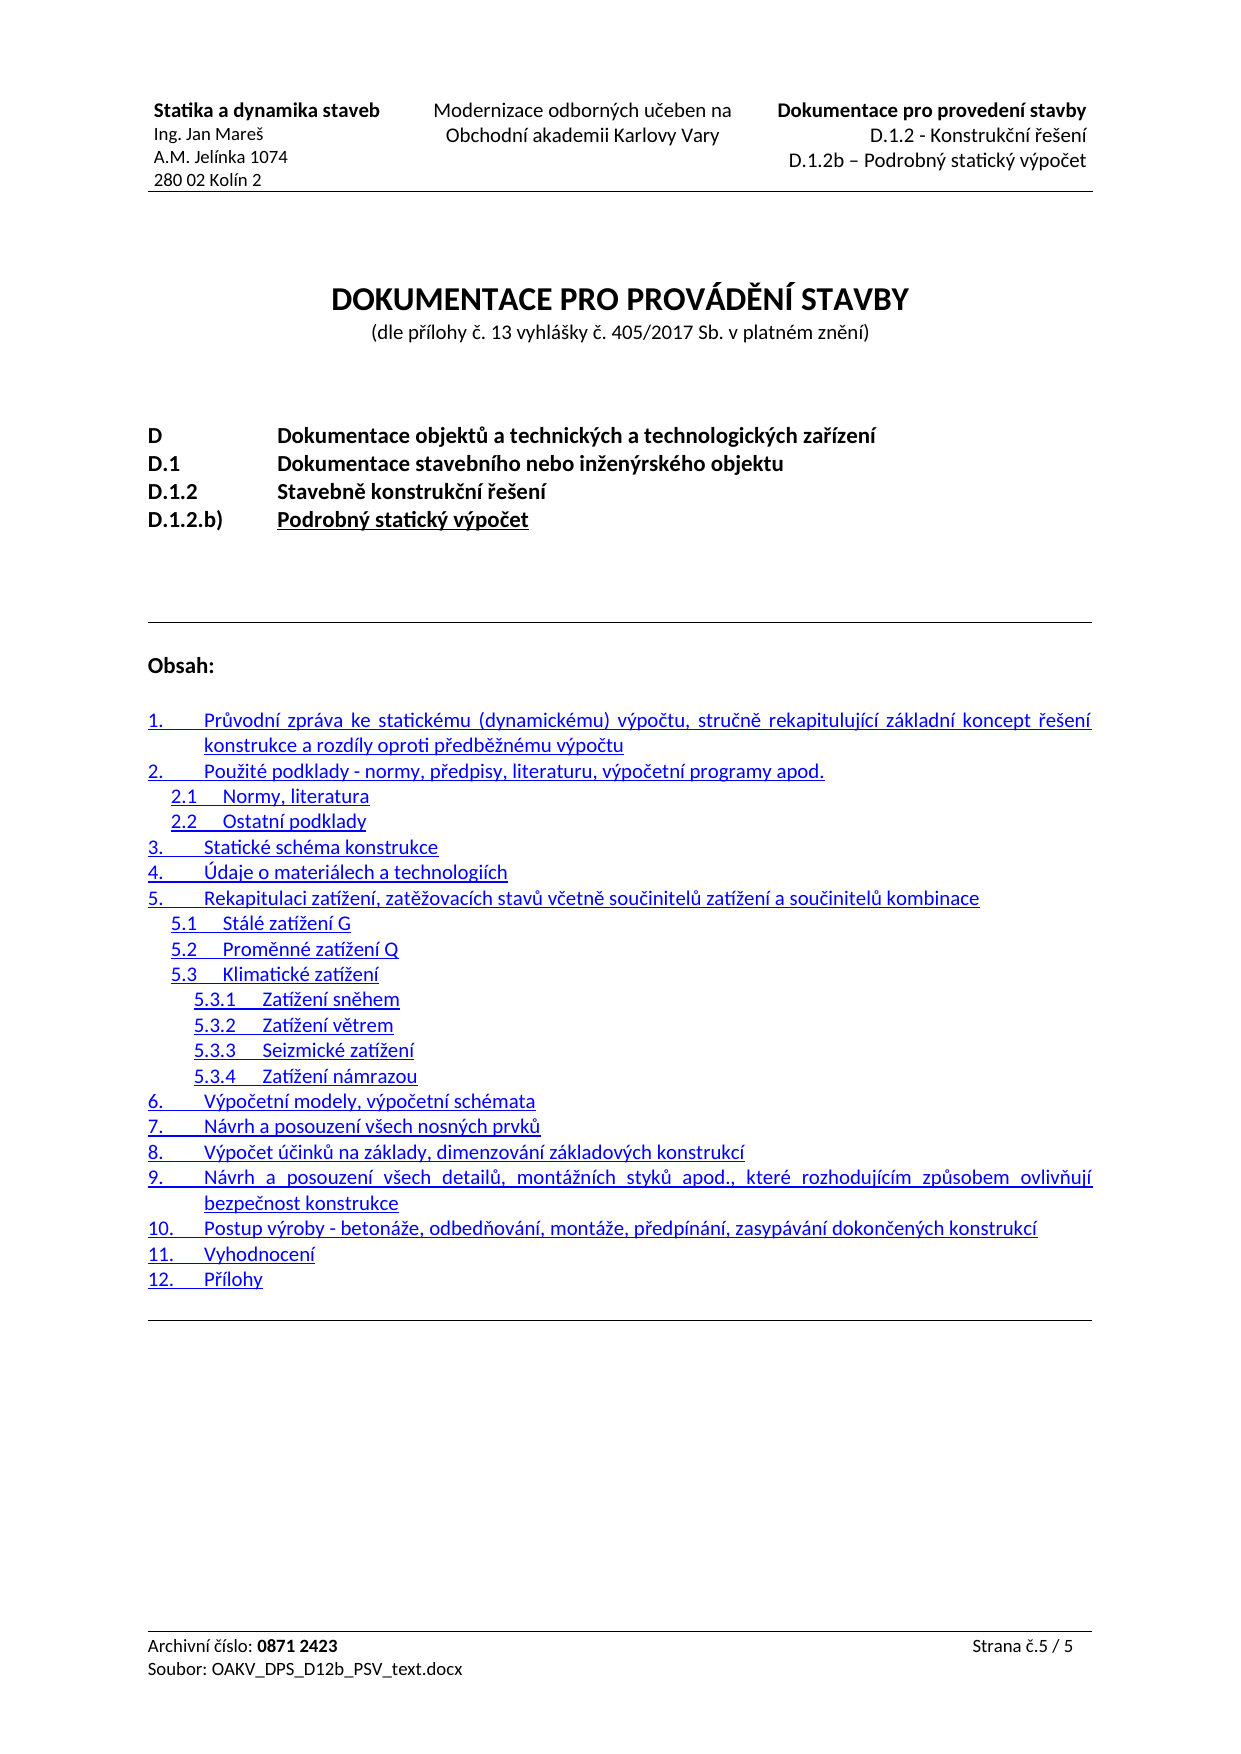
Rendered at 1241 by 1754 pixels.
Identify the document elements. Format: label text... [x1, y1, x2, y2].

text DOKUMENTACE PRO PROVÁDĚNÍ STAVBY [148, 278, 1092, 319]
text 5.3.2 Zatížení větrem 7 [193, 1012, 1092, 1037]
text 5.3 Klimatické zatížení 5 [171, 961, 1092, 987]
text Obsah: [148, 651, 1092, 679]
text 12. Přílohy 13 [148, 1266, 1092, 1292]
text (dle přílohy č. 13 vyhlášky č. 405/2017 Sb. v platném znění) [148, 319, 1092, 344]
table_cell D.1.2 [136, 477, 266, 505]
text 5.3.3 Seizmické zatížení 10 [193, 1037, 1092, 1063]
text 8. Výpočet účinků na základy, dimenzování základových konstrukcí 13 [148, 1139, 1092, 1164]
text 9. Návrh a posouzení všech detailů, montážních styků apod., které rozhodujícím způsobem ovlivňují bezpečnost konstrukce 13 [148, 1164, 1092, 1186]
table_header Dokumentace objektů a technických a technologických zařízení [266, 421, 1107, 449]
text 7. Návrh a posouzení všech nosných prvků 13 [148, 1114, 1092, 1139]
text 10. Postup výroby - betonáže, odbedňování, montáže, předpínání, zasypávání dokončených konstrukcí 13 [148, 1215, 1092, 1241]
table_cell Podrobný statický výpočet [266, 505, 1107, 533]
text 5.2 Proměnné zatížení Q 5 [171, 936, 1092, 961]
table_cell D.1.2.b) [136, 505, 266, 533]
text 9. Návrh a posouzení všech detailů, montážních styků apod., které rozhodujícím způsobem ovlivňují bezpečnost konstrukce 13 [148, 1188, 1092, 1215]
text 6. Výpočetní modely, výpočetní schémata 13 [148, 1088, 1092, 1114]
text 5. Rekapitulaci zatížení, zatěžovacích stavů včetně součinitelů zatížení a součinitelů kombinace 5 [148, 885, 1092, 910]
table_cell Dokumentace stavebního nebo inženýrského objektu [266, 449, 1107, 477]
text 11. Vyhodnocení 13 [148, 1241, 1092, 1266]
text 1. Průvodní zpráva ke statickému (dynamickému) výpočtu, stručně rekapitulující základní koncept řešení konstrukce a rozdíly oproti předběžnému výpočtu 2 [148, 730, 1092, 758]
table_cell Stavebně konstrukční řešení [266, 477, 1107, 505]
text 2.1 Normy, literatura 3 [171, 783, 1092, 809]
table_cell D.1 [136, 449, 266, 477]
table_header D [136, 421, 266, 449]
text 2.2 Ostatní podklady 4 [171, 809, 1092, 834]
text 5.3.4 Zatížení námrazou 12 [193, 1063, 1092, 1088]
text 5.1 Stálé zatížení G 5 [171, 910, 1092, 936]
text 3. Statické schéma konstrukce 4 [148, 834, 1092, 859]
text 5.3.1 Zatížení sněhem 5 [193, 987, 1092, 1012]
text 4. Údaje o materiálech a technologiích 4 [148, 859, 1092, 885]
text 1. Průvodní zpráva ke statickému (dynamickému) výpočtu, stručně rekapitulující základní koncept řešení konstrukce a rozdíly oproti předběžnému výpočtu 2 [148, 707, 1092, 729]
text 2. Použité podklady - normy, předpisy, literaturu, výpočetní programy apod. 3 [148, 758, 1092, 783]
